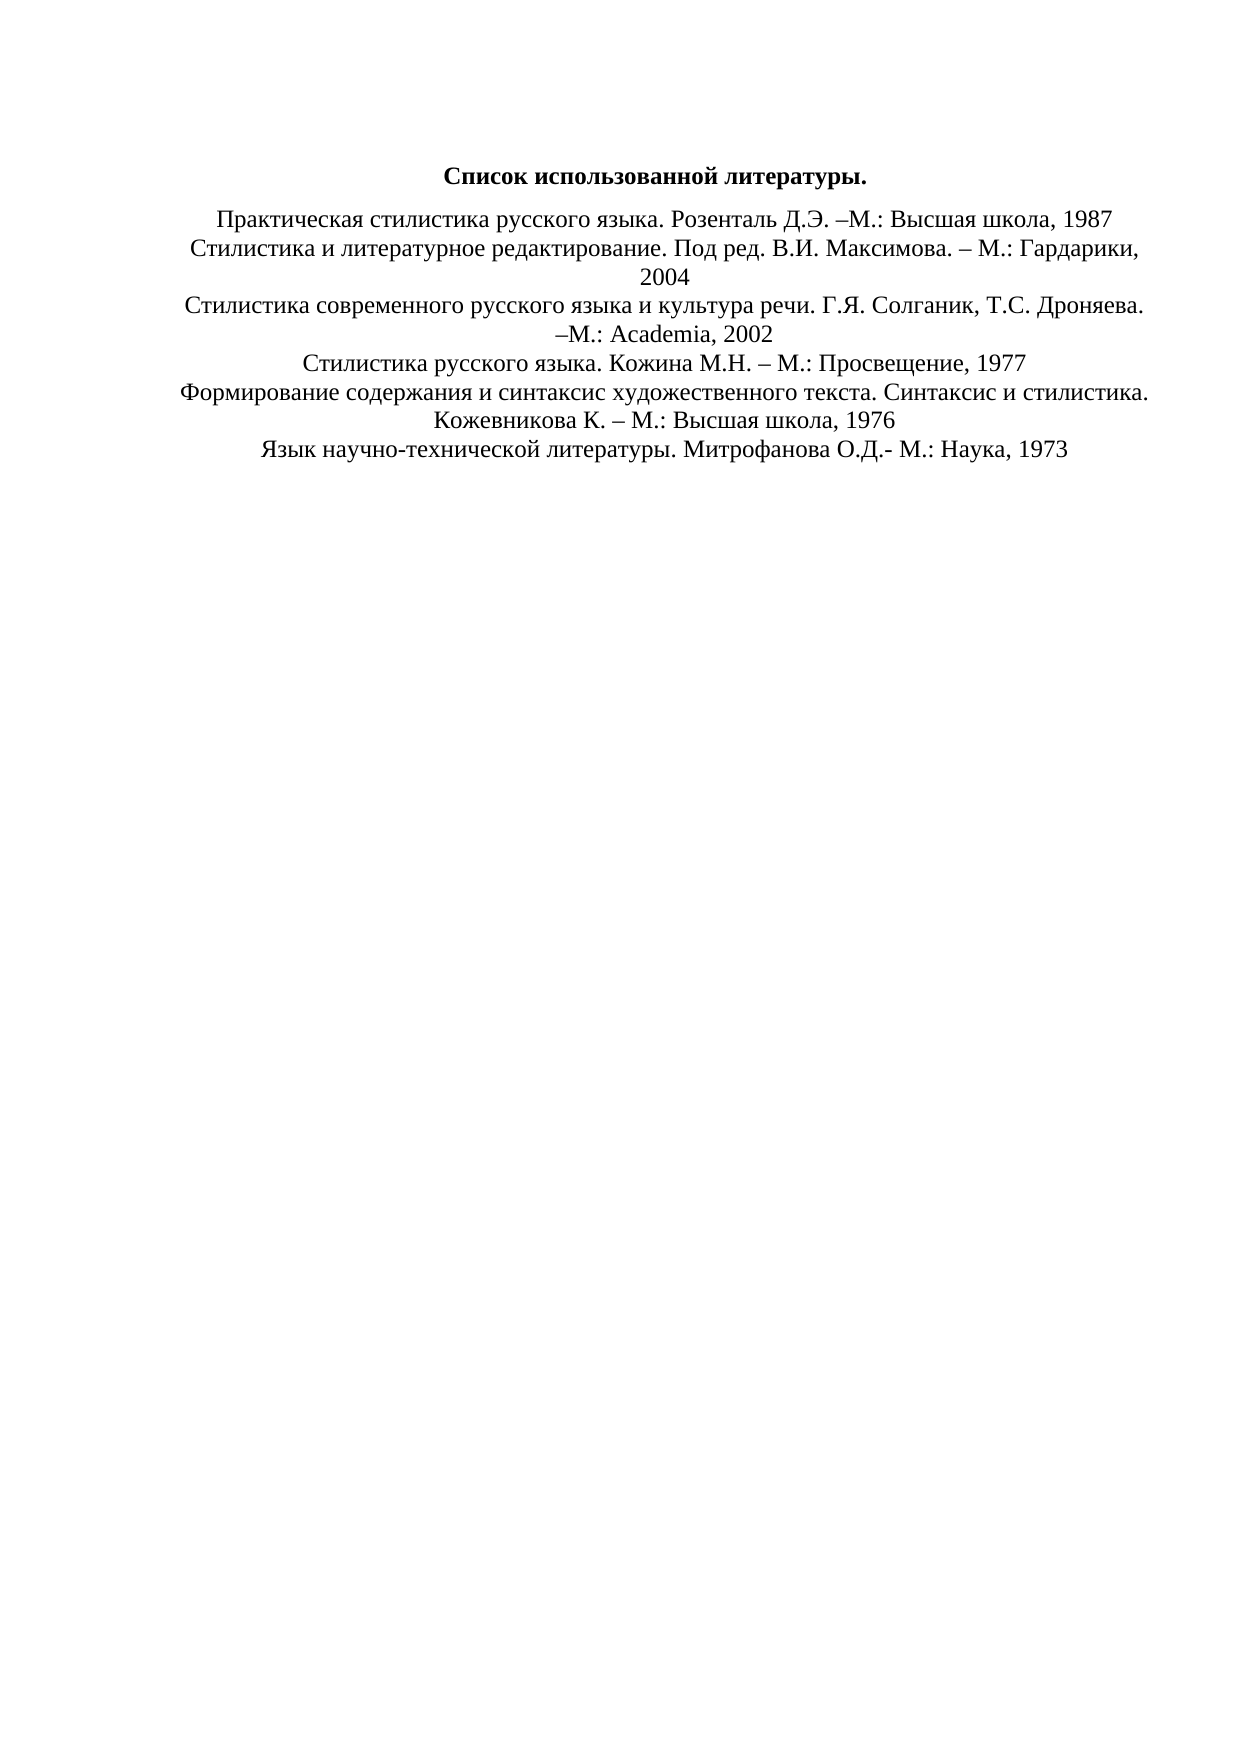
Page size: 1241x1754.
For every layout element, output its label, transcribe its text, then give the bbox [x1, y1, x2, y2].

text Формирование содержания и синтаксис художественного текста. Синтаксис и стилистика. Кожевникова К. – М.: Высшая школа, 1976 [177, 377, 1152, 434]
text Стилистика и литературное редактирование. Под ред. В.И. Максимова. – М.: Гардарики, 2004 [177, 233, 1152, 291]
text Список использованной литературы. [158, 161, 1152, 190]
text Практическая стилистика русского языка. Розенталь Д.Э. –М.: Высшая школа, 1987 [177, 204, 1152, 233]
text Стилистика современного русского языка и культура речи. Г.Я. Солганик, Т.С. Дроняева. –М.: Academia, 2002 [177, 291, 1152, 348]
text Стилистика русского языка. Кожина М.Н. – М.: Просвещение, 1977 [177, 348, 1152, 377]
text Язык научно-технической литературы. Митрофанова О.Д.- М.: Наука, 1973 [177, 434, 1152, 463]
